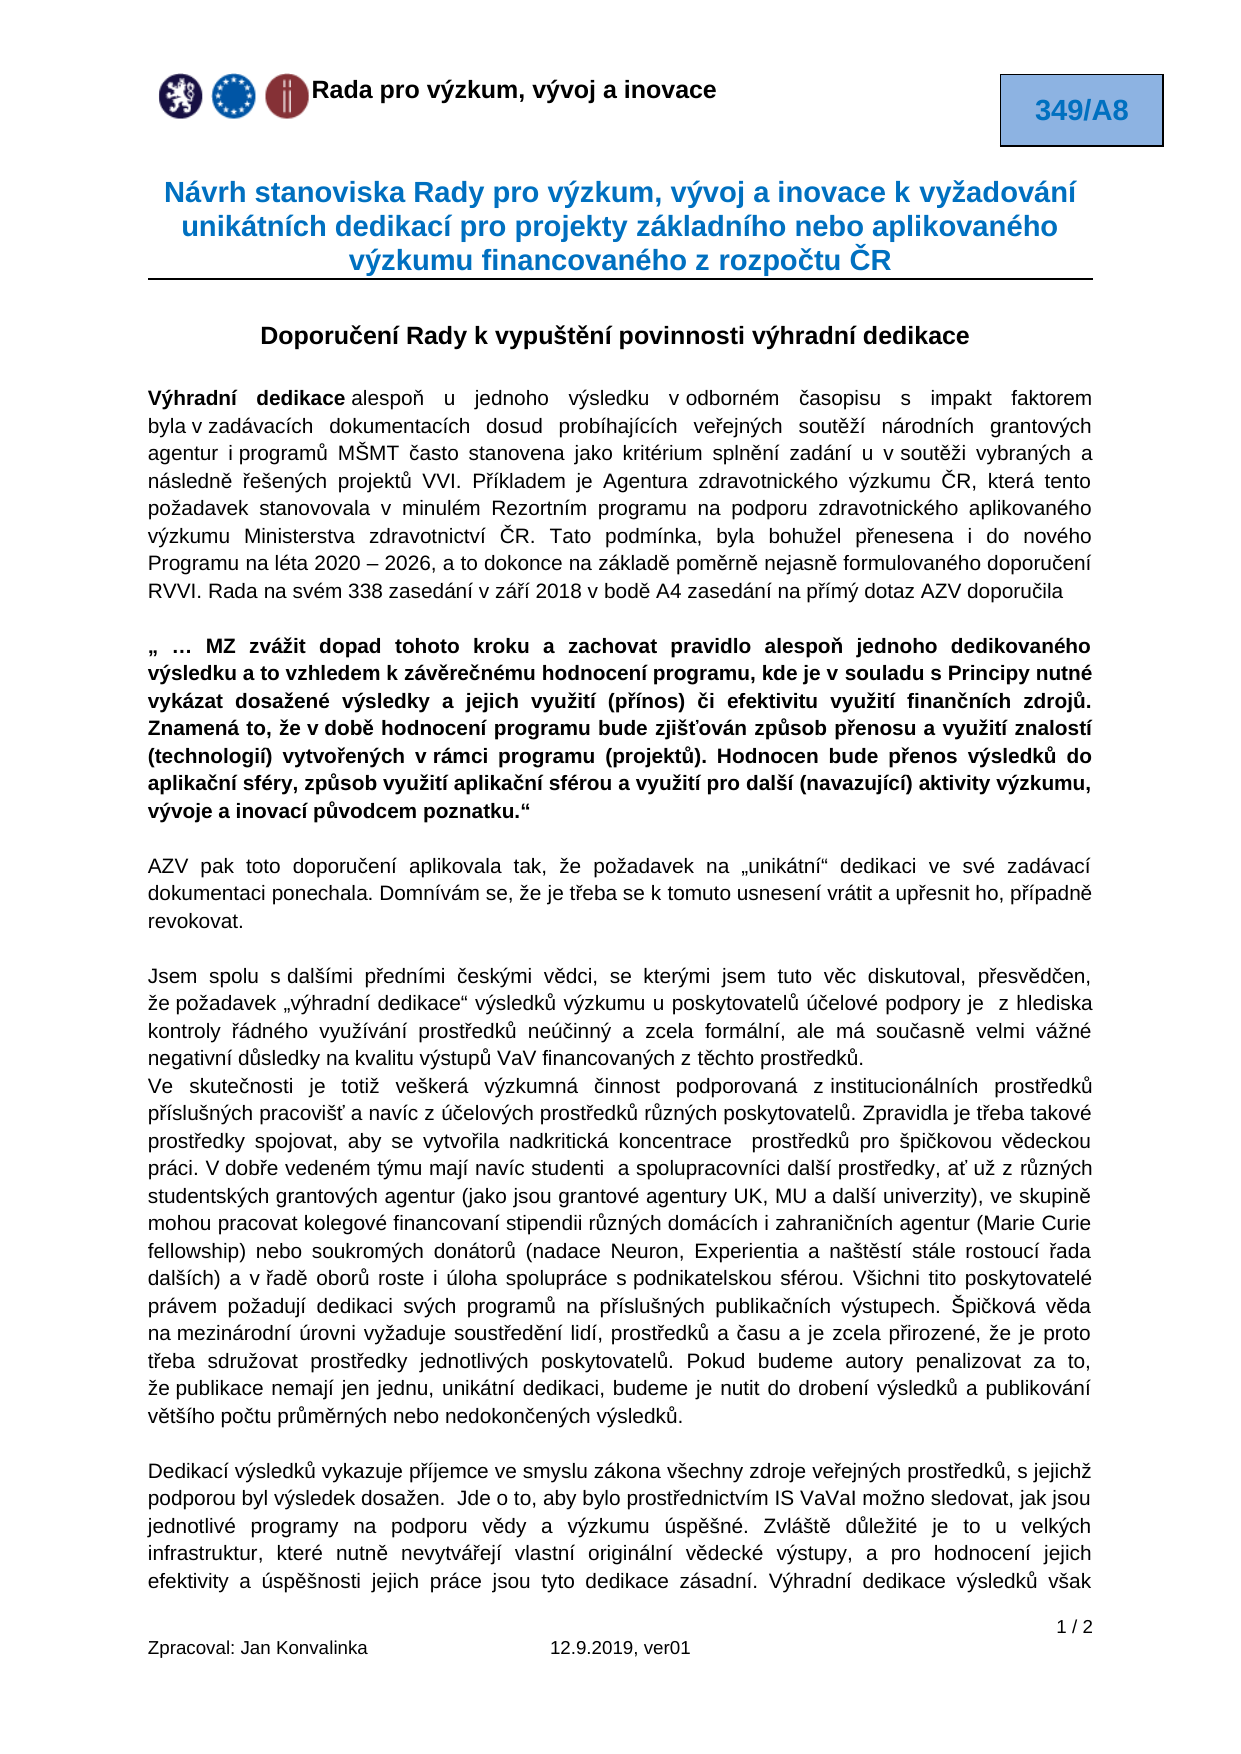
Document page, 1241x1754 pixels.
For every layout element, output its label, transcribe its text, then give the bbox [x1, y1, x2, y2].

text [148, 1459, 1093, 1593]
text „ … MZ zvážit dopad tohoto kroku a zachovat pravidlo alespoň jednoho dedikovaného výsledku a to vzhledem k závěrečnému hodnocení programu, kde je v souladu s Principy nutné vykázat dosažené výsledky a jejich využití (přínos) či efektivitu využití finančních zdrojů. Znamená to, že v době hodnocení programu bude zjišťován způsob přenosu a využití znalostí (technologií) vytvořených v rámci programu (projektů). Hodnocen bude přenos výsledků do aplikační sféry, způsob využití aplikační sférou a využití pro další (navazující) aktivity výzkumu, vývoje a inovací původcem poznatku.“ [148, 634, 1093, 823]
text Jsem spolu s dalšími předními českými vědci, se kterými jsem tuto věc diskutoval, přesvědčen, že požadavek „výhradní dedikace“ výsledků výzkumu u poskytovatelů účelové podpory je z hlediska kontroly řádného využívání prostředků neúčinný a zcela formální, ale má současně velmi vážné negativní důsledky na kvalitu výstupů VaV financovaných z těchto prostředků. [148, 964, 1093, 1070]
text Ve skutečnosti je totiž veškerá výzkumná činnost podporovaná z institucionálních prostředků příslušných pracovišť a navíc z účelových prostředků různých poskytovatelů. Zpravidla je třeba takové prostředky spojovat, aby se vytvořila nadkritická koncentrace prostředků pro špičkovou vědeckou práci. V dobře vedeném týmu mají navíc studenti a spolupracovníci další prostředky, ať už z různých studentských grantových agentur (jako jsou grantové agentury UK, MU a další univerzity), ve skupině mohou pracovat kolegové financovaní stipendii různých domácích i zahraničních agentur (Marie Curie fellowship) nebo soukromých donátorů (nadace Neuron, Experientia a naštěstí stále rostoucí řada dalších) a v řadě oborů roste i úloha spolupráce s podnikatelskou sférou. Všichni tito poskytovatelé právem požadují dedikaci svých programů na příslušných publikačních výstupech. Špičková věda na mezinárodní úrovni vyžaduje soustředění lidí, prostředků a času a je zcela přirozené, že je proto třeba sdružovat prostředky jednotlivých poskytovatelů. Pokud budeme autory penalizovat za to, že publikace nemají jen jednu, unikátní dedikaci, budeme je nutit do drobení výsledků a publikování většího počtu průměrných nebo nedokončených výsledků. [148, 1074, 1093, 1428]
text Návrh stanoviska Rady pro výzkum, vývoj a inovace k vyžadování unikátních dedikací pro projekty základního nebo aplikovaného výzkumu financovaného z rozpočtu ČR [148, 176, 1093, 278]
text Doporučení Rady k vypuštění povinnosti výhradní dedikace [260, 321, 1093, 350]
picture [158, 73, 309, 120]
text AZV pak toto doporučení aplikovala tak, že požadavek na „unikátní“ dedikaci ve své zadávací dokumentaci ponechala. Domnívám se, že je třeba se k tomuto usnesení vrátit a upřesnit ho, případně revokovat. [148, 854, 1093, 933]
text Výhradní dedikace alespoň u jednoho výsledku v odborném časopisu s impakt faktorem byla v zadávacích dokumentacích dosud probíhajících veřejných soutěží národních grantových agentur i programů MŠMT často stanovena jako kritérium splnění zadání u v soutěži vybraných a následně řešených projektů VVI. Příkladem je Agentura zdravotnického výzkumu ČR, která tento požadavek stanovovala v minulém Rezortním programu na podporu zdravotnického aplikovaného výzkumu Ministerstva zdravotnictví ČR. Tato podmínka, byla bohužel přenesena i do nového Programu na léta 2020 – 2026, a to dokonce na základě poměrně nejasně formulovaného doporučení RVVI. Rada na svém 338 zasedání v září 2018 v bodě A4 zasedání na přímý dotaz AZV doporučila [148, 386, 1093, 603]
